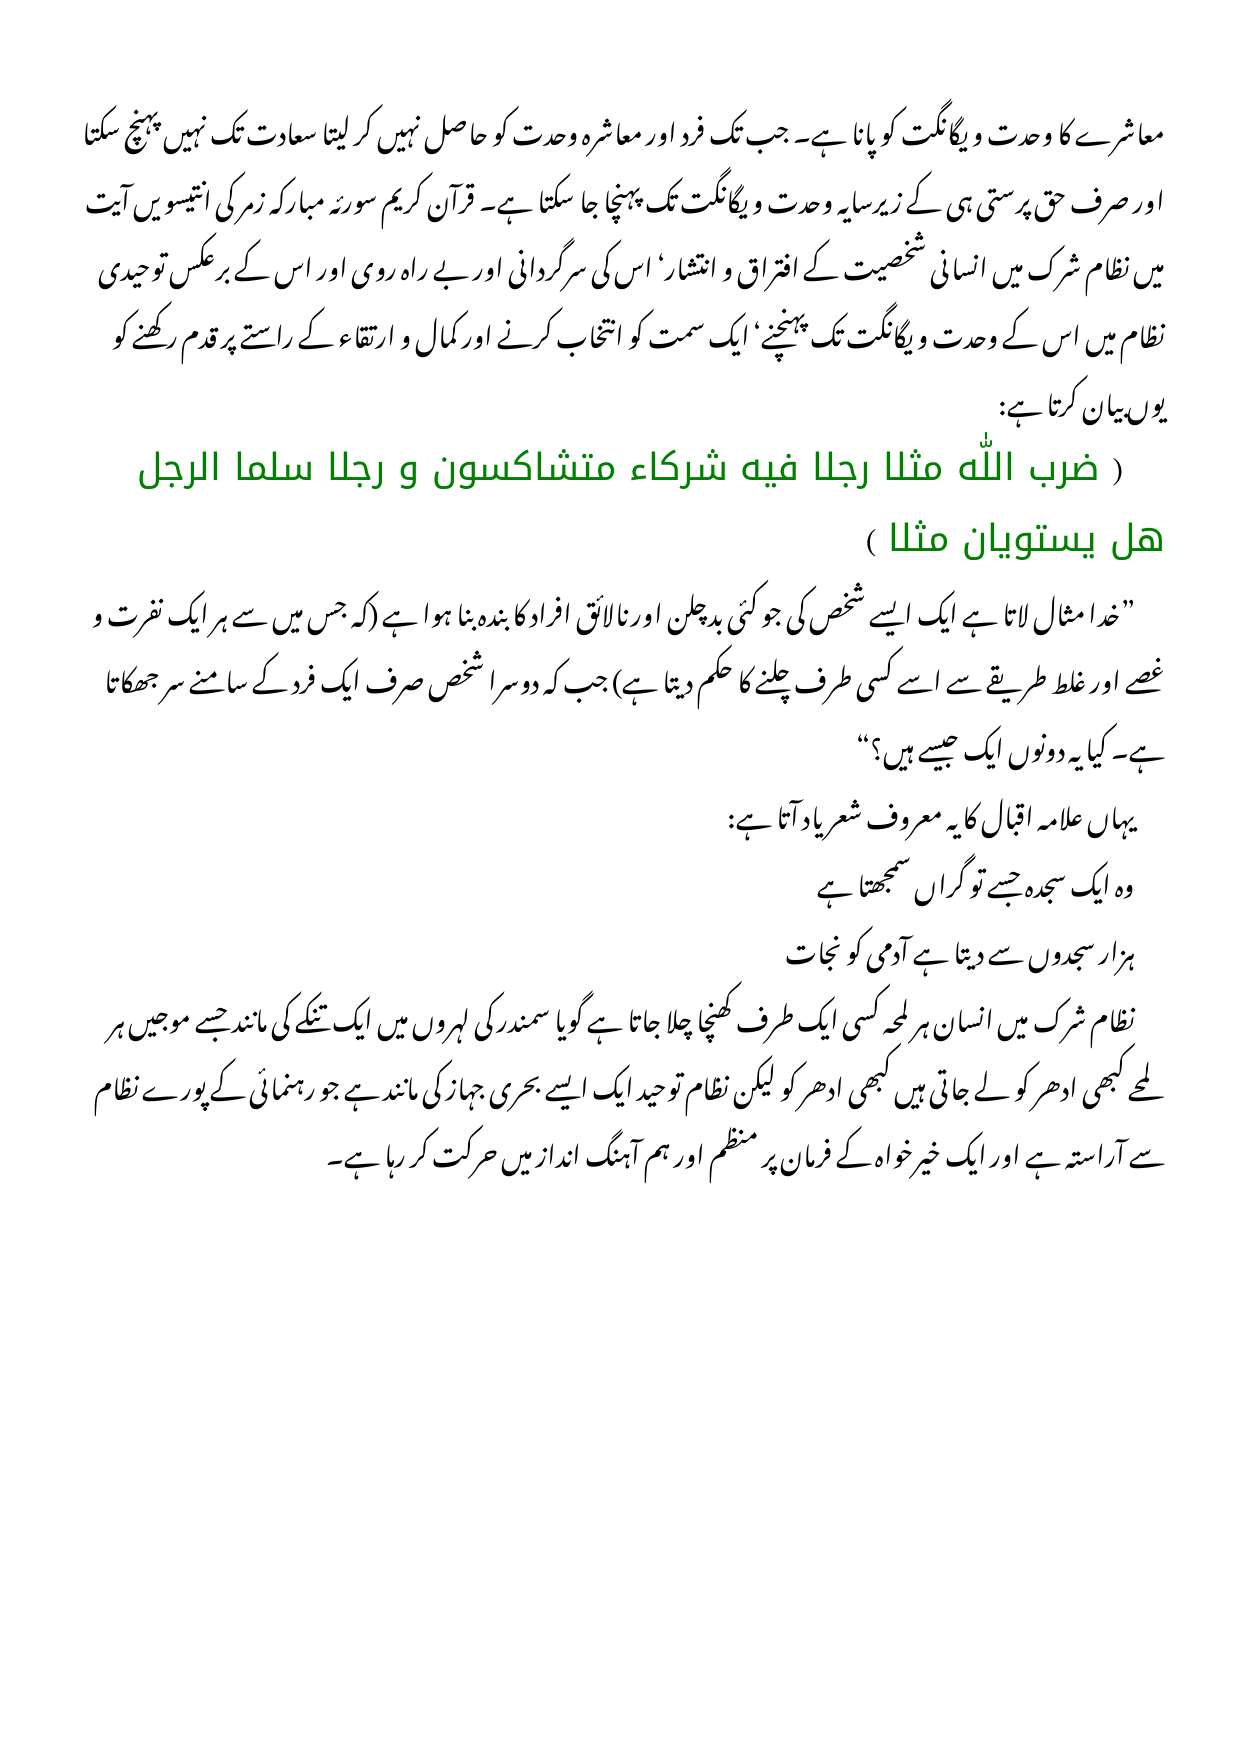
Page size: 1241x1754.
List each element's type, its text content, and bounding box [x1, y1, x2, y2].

text نظام شرک میں انسان ہر لمحہ کسی ایک طرف کھنچا چلا جاتا ہے گویا سمندر کی لہروں میں ایک تنکے کی مانند جسے موجیں ہر لمحے کبھی ادھر کو لے جاتی ہیں کبھی ادھر کو لیکن نظام توحید ایک ایسے بحری جہاز کی مانند ہے جو رہنمائی کے پورے نظام سے آراستہ ہے اور ایک خیرخواہ کے فرمان پر منظم اور ہم آہنگ انداز میں حرکت کر رہا ہے۔ [75, 981, 1165, 1184]
text وہ ایک سجدہ جسے تو گراں سمجھتا ہے [75, 845, 1165, 913]
text ”خدا مثال لاتا ہے ایک ایسے شخص کی جو کئی بدچلن اور نالائق افراد کا بندہ بنا ہوا ہے (کہ جس میں سے ہر ایک نفرت و غصے اور غلط طریقے سے اسے کسی طرف چلنے کا حکم دیتا ہے) جب کہ دوسرا شخص صرف ایک فرد کے سامنے سر جھکاتا ہے۔ کیا یہ دونوں ایک جیسے ہیں؟“ [75, 574, 1165, 778]
text ہزار سجدوں سے دیتا ہے آدمی کو نجات [75, 913, 1165, 981]
text یہاں علامہ اقبال کا یہ معروف شعر یاد آتا ہے: [75, 778, 1165, 845]
text ( ضرب اللّٰه مثلا رجلا فیه شرکاء متشاکسون و رجلا سلما الرجل هل یستویان مثلا ) [75, 432, 1165, 574]
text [75, 94, 1165, 432]
